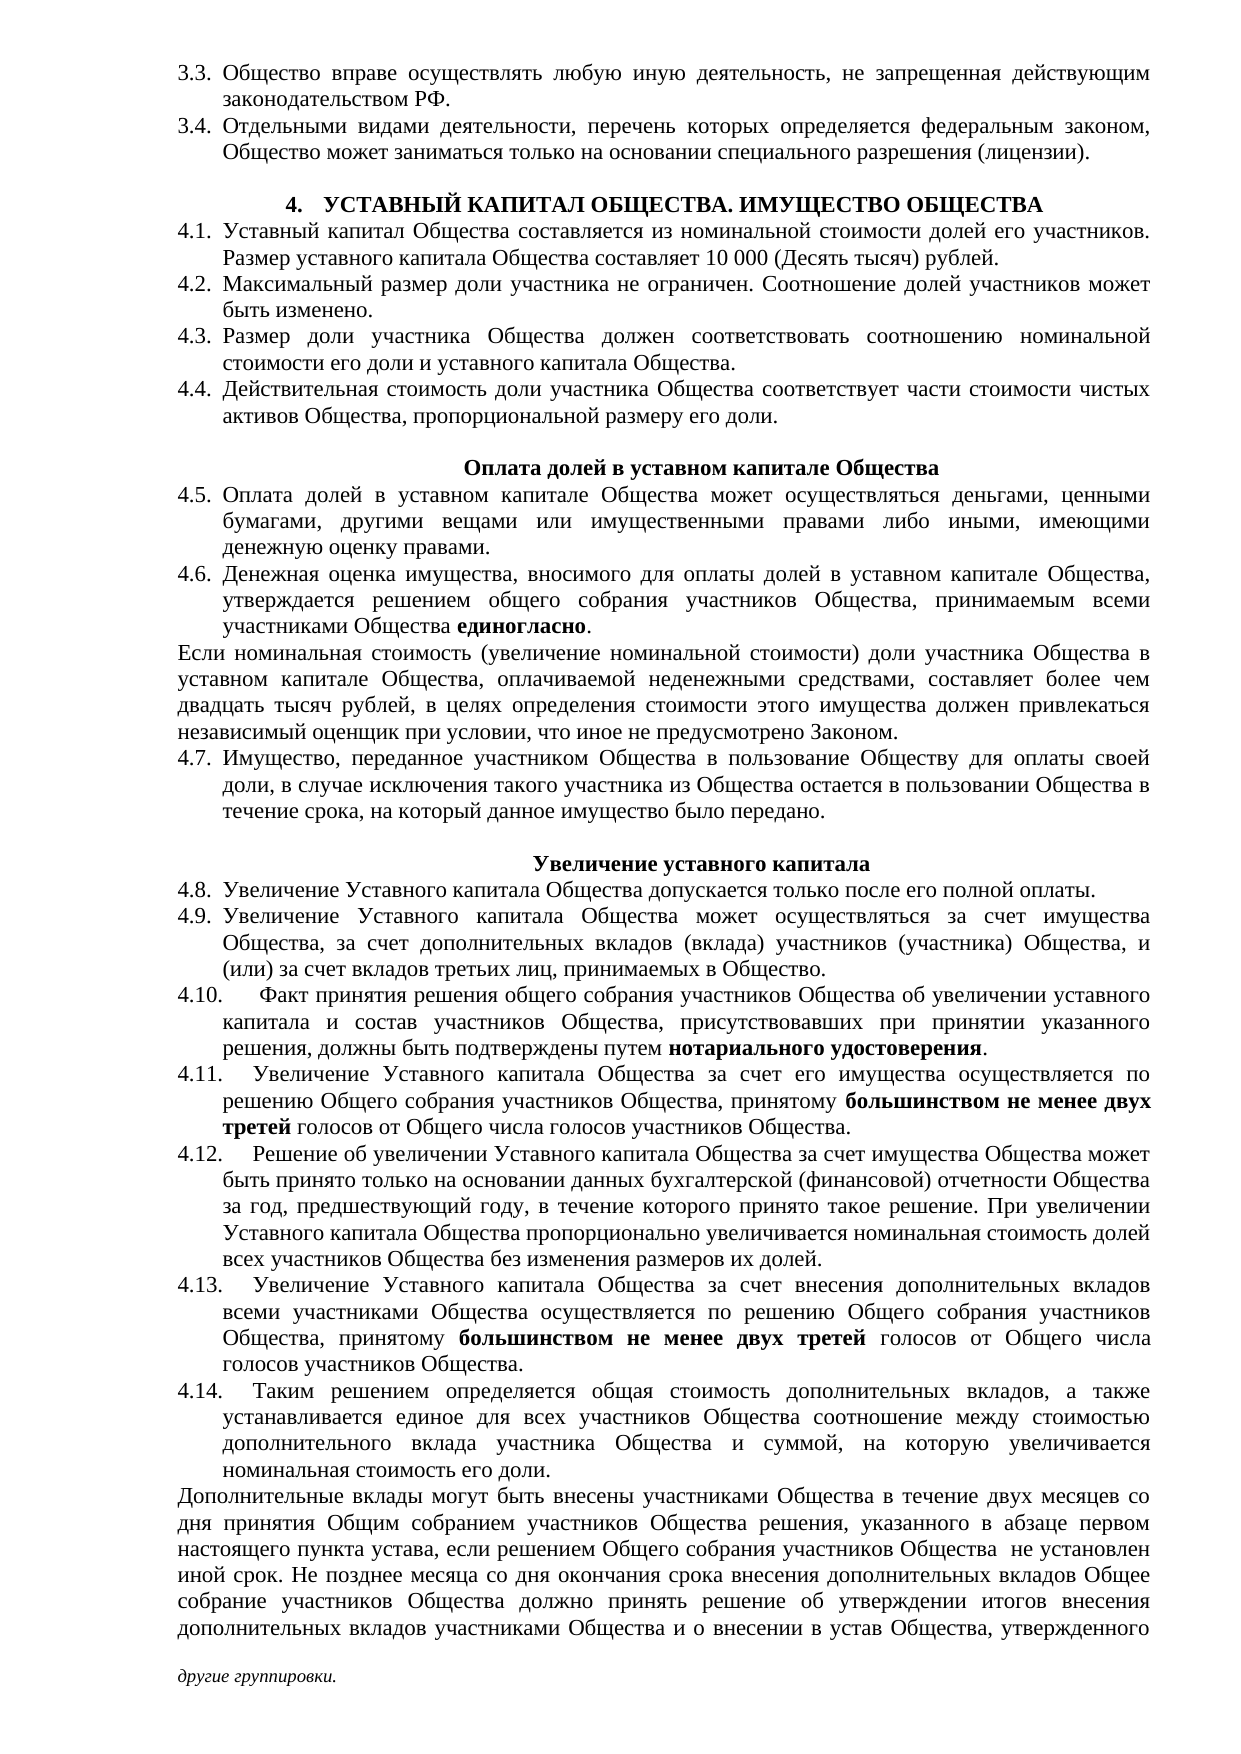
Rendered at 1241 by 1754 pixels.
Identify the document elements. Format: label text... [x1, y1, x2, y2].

list Оплата долей в уставном капитале Общества может осуществляться деньгами, ценными бумагами, другими вещами или имущественными правами либо иными, имеющими денежную оценку правами. [177, 481, 1152, 560]
list УСТАВНЫЙ КАПИТАЛ ОБЩЕСТВА. ИМУЩЕСТВО ОБЩЕСТВА [177, 191, 1152, 217]
text Оплата долей в уставном капитале Общества [251, 454, 1152, 481]
list Увеличение Уставного капитала Общества за счет его имущества осуществляется по решению Общего собрания участников Общества, принятому большинством не менее двух третей голосов от Общего числа голосов участников Общества. [177, 1061, 1152, 1139]
list Максимальный размер доли участника не ограничен. Соотношение долей участников может быть изменено. [177, 270, 1152, 323]
list Действительная стоимость доли участника Общества соответствует части стоимости чистых активов Общества, пропорциональной размеру его доли. [177, 375, 1152, 428]
list Факт принятия решения общего собрания участников Общества об увеличении уставного капитала и состав участников Общества, присутствовавших при принятии указанного решения, должны быть подтверждены путем нотариального удостоверения. [177, 981, 1152, 1061]
list Увеличение Уставного капитала Общества допускается только после его полной оплаты. [177, 876, 1152, 902]
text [177, 1482, 1152, 1640]
list Отдельными видами деятельности, перечень которых определяется федеральным законом, Общество может заниматься только на основании специального разрешения (лицензии). [177, 112, 1152, 164]
list Размер доли участника Общества должен соответствовать соотношению номинальной стоимости его доли и уставного капитала Общества. [177, 323, 1152, 375]
list Уставный капитал Общества составляется из номинальной стоимости долей его участников. Размер уставного капитала Общества составляет 10 000 (Десять тысяч) рублей. [177, 217, 1152, 270]
list Денежная оценка имущества, вносимого для оплаты долей в уставном капитале Общества, утверждается решением общего собрания участников Общества, принимаемым всеми участниками Общества единогласно. [177, 560, 1152, 639]
list Таким решением определяется общая стоимость дополнительных вкладов, а также устанавливается единое для всех участников Общества соотношение между стоимостью дополнительного вклада участника Общества и суммой, на которую увеличивается номинальная стоимость его доли. [177, 1377, 1152, 1482]
list Общество вправе осуществлять любую иную деятельность, не запрещенная действующим законодательством РФ. [177, 59, 1152, 112]
list Решение об увеличении Уставного капитала Общества за счет имущества Общества может быть принято только на основании данных бухгалтерской (финансовой) отчетности Общества за год, предшествующий году, в течение которого принято такое решение. При увеличении Уставного капитала Общества пропорционально увеличивается номинальная стоимость долей всех участников Общества без изменения размеров их долей. [177, 1139, 1152, 1271]
text Если номинальная стоимость (увеличение номинальной стоимости) доли участника Общества в уставном капитале Общества, оплачиваемой неденежными средствами, составляет более чем двадцать тысяч рублей, в целях определения стоимости этого имущества должен привлекаться независимый оценщик при условии, что иное не предусмотрено Законом. [177, 639, 1152, 744]
list Увеличение Уставного капитала Общества может осуществляться за счет имущества Общества, за счет дополнительных вкладов (вклада) участников (участника) Общества, и (или) за счет вкладов третьих лиц, принимаемых в Общество. [177, 902, 1152, 981]
text Увеличение уставного капитала [251, 850, 1152, 876]
list Увеличение Уставного капитала Общества за счет внесения дополнительных вкладов всеми участниками Общества осуществляется по решению Общего собрания участников Общества, принятому большинством не менее двух третей голосов от Общего числа голосов участников Общества. [177, 1271, 1152, 1377]
list Имущество, переданное участником Общества в пользование Обществу для оплаты своей доли, в случае исключения такого участника из Общества остается в пользовании Общества в течение срока, на который данное имущество было передано. [177, 744, 1152, 823]
